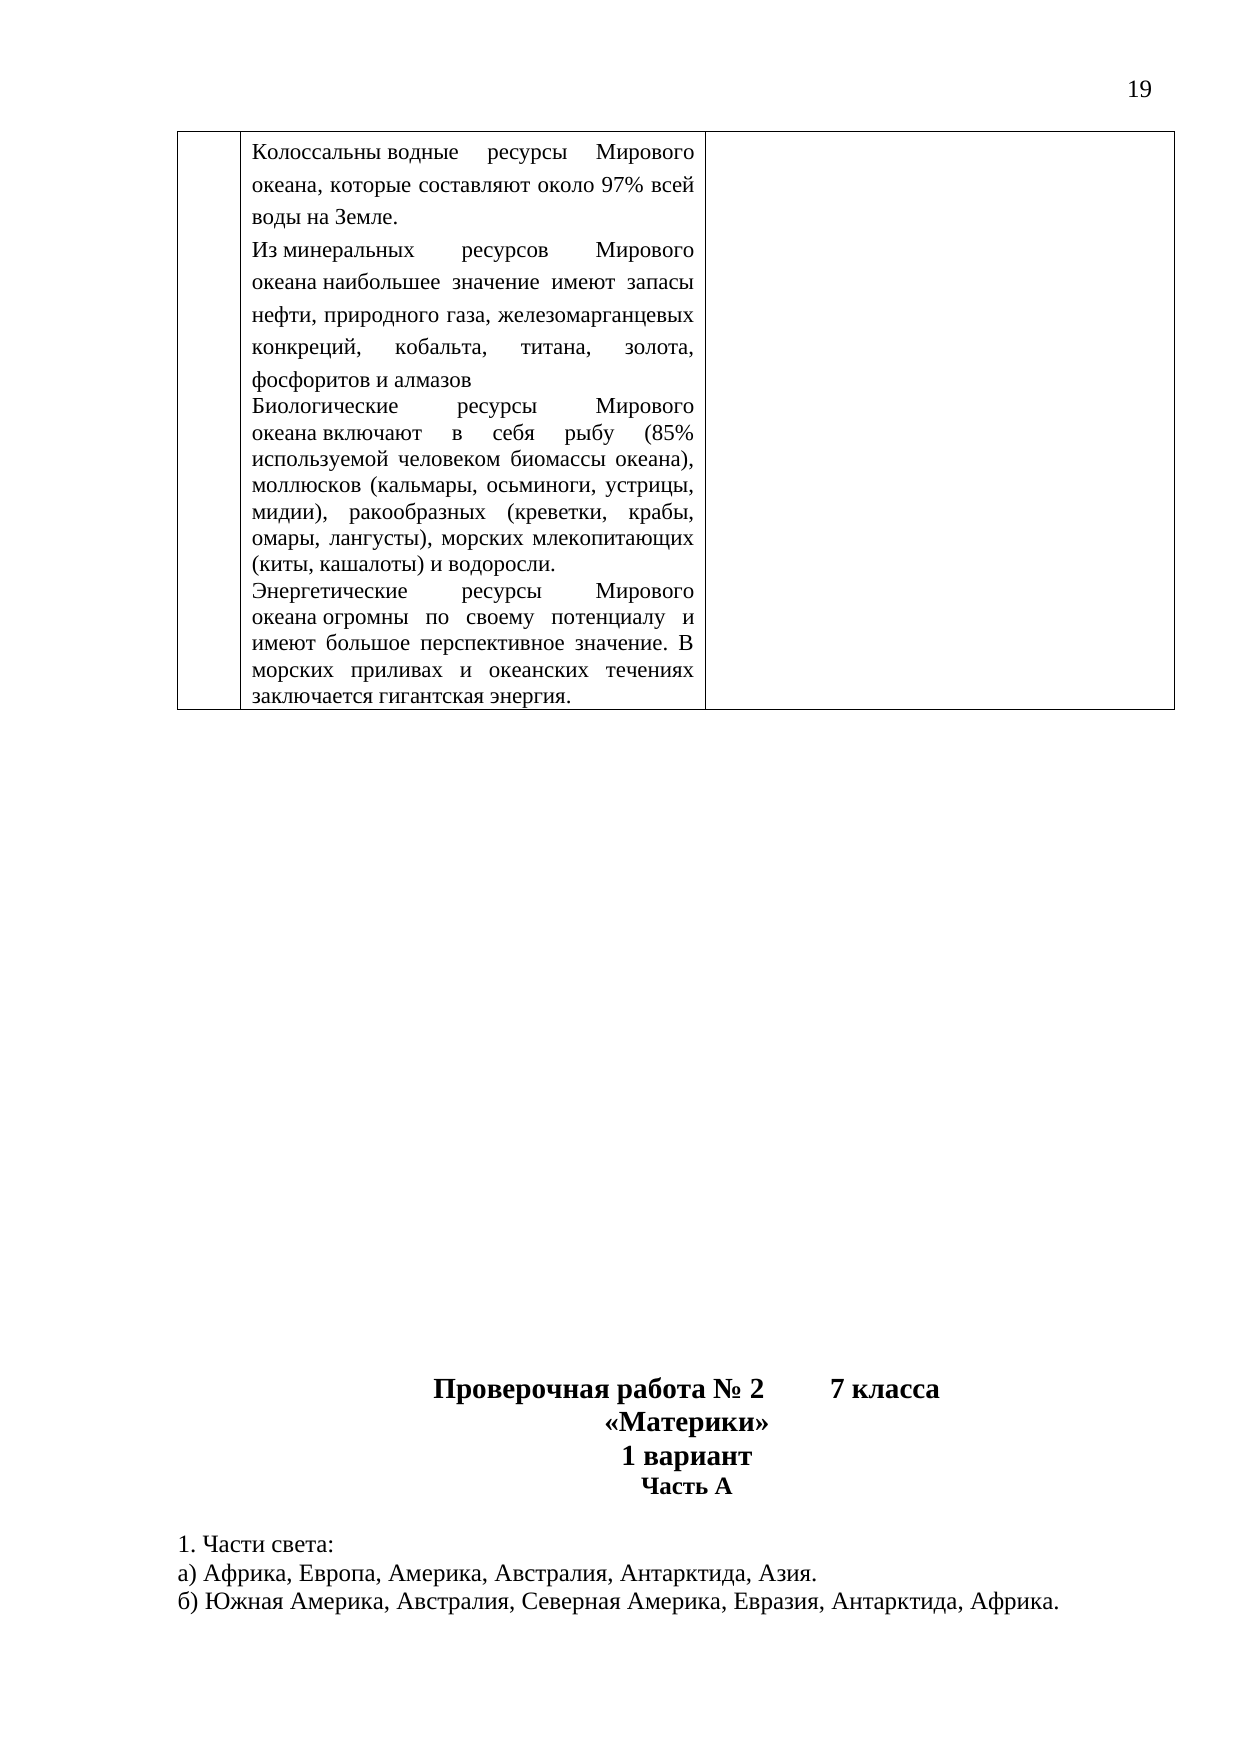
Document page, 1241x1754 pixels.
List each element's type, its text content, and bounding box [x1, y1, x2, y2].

table_cell 2 [178, 132, 240, 708]
text 1. Части света: [177, 1529, 1152, 1558]
text 1 вариант [177, 1438, 1152, 1471]
text Часть А [177, 1471, 1152, 1500]
text Проверочная работа № 2 7 класса [177, 1371, 1152, 1404]
text «Материки» [177, 1404, 1152, 1438]
text б) Южная Америка, Австралия, Северная Америка, Евразия, Антарктида, Африка. [177, 1586, 1152, 1615]
text а) Африка, Европа, Америка, Австралия, Антарктида, Азия. [177, 1558, 1152, 1586]
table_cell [706, 132, 1174, 708]
